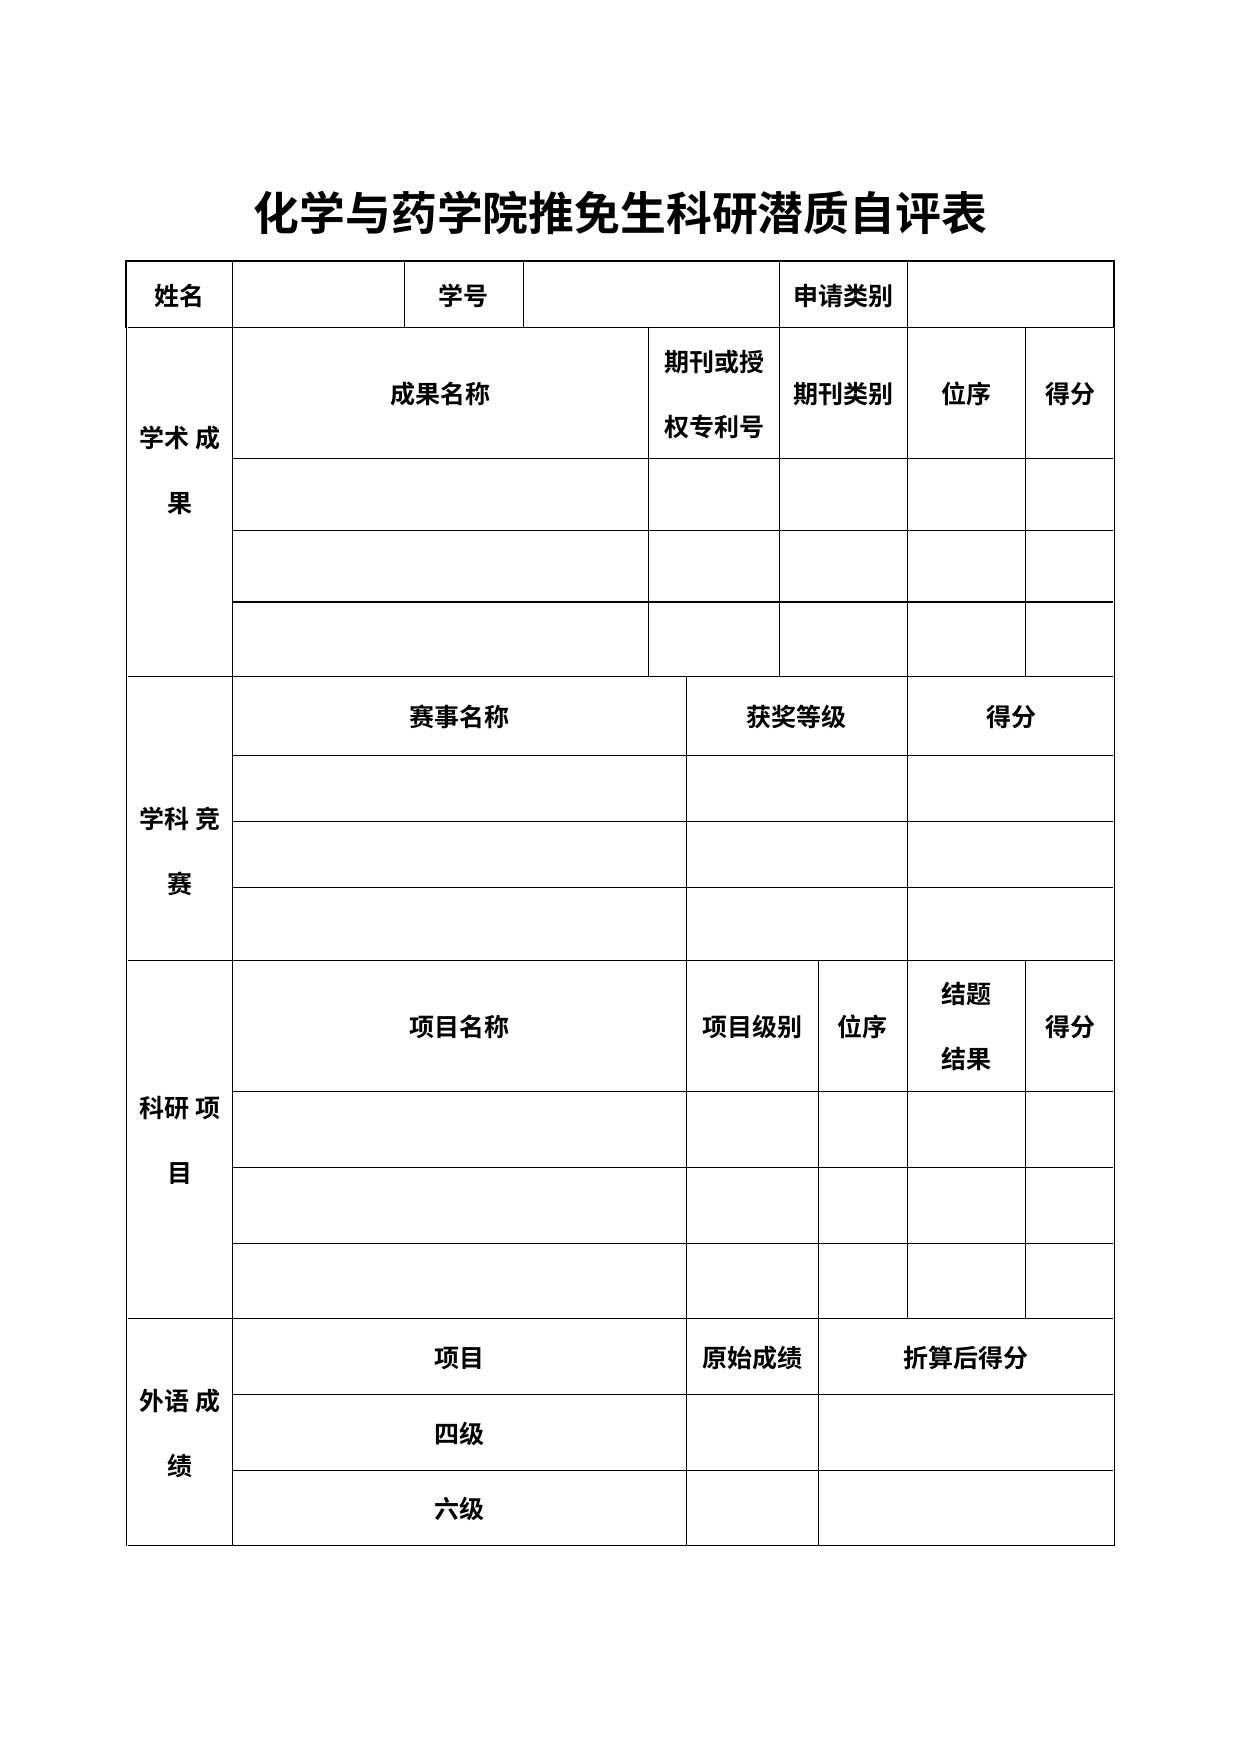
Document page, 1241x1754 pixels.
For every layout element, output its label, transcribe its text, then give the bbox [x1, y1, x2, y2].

table_cell 获奖等级 [687, 677, 907, 755]
table_cell 学科 竞赛 [127, 677, 232, 959]
table_cell 科研 项目 [127, 961, 232, 1318]
table_cell [819, 1470, 1114, 1545]
table_cell [819, 1092, 907, 1167]
table_cell [1026, 530, 1114, 601]
table_cell [780, 531, 907, 601]
table_cell 项目名称 [233, 961, 686, 1091]
table_cell [649, 531, 779, 601]
table_cell 学术 成果 [127, 328, 232, 676]
table_header 学号 [405, 262, 523, 327]
table_cell 期刊或授权专利号 [649, 328, 779, 458]
table_cell [649, 459, 779, 530]
table_header 申请类别 [780, 262, 907, 327]
table_header 姓名 [127, 262, 232, 327]
table_cell 项目级别 [687, 961, 818, 1091]
table_cell [908, 755, 1114, 821]
table_cell [687, 888, 907, 959]
table_cell [908, 1168, 1025, 1242]
table_cell [908, 459, 1025, 530]
table_cell [1026, 1243, 1114, 1318]
table_cell 原始成绩 [687, 1319, 818, 1394]
table_cell [233, 603, 648, 676]
table_cell [687, 1168, 818, 1242]
table_cell 得分 [1026, 328, 1114, 458]
table_cell [819, 1244, 907, 1318]
table_header [908, 262, 1113, 327]
table_cell [908, 887, 1114, 959]
table_cell 项目 [233, 1319, 686, 1394]
table_cell [908, 821, 1114, 887]
table_cell [908, 1244, 1025, 1318]
table_cell [233, 822, 686, 887]
table_cell 四级 [233, 1395, 686, 1469]
table_cell [1026, 458, 1114, 530]
table_cell 六级 [233, 1471, 686, 1545]
table_cell 赛事名称 [233, 677, 686, 755]
table_cell [649, 603, 779, 676]
table_cell 位序 [908, 328, 1025, 458]
table_header [233, 262, 404, 327]
table_cell 得分 [908, 676, 1114, 755]
table_cell [687, 756, 907, 821]
table_cell [233, 756, 686, 821]
table_cell [1026, 601, 1114, 676]
table_cell 期刊类别 [780, 328, 907, 458]
table_cell [908, 531, 1025, 601]
table_cell [780, 603, 907, 676]
table_cell [687, 1395, 818, 1469]
table_cell [233, 1168, 686, 1242]
table_cell [908, 1092, 1025, 1167]
table_cell [233, 531, 648, 601]
table_cell 结题 结果 [908, 961, 1025, 1091]
table_cell [908, 603, 1025, 676]
table_cell 外语 成绩 [127, 1319, 232, 1545]
table_cell 得分 [1026, 960, 1114, 1091]
table_cell [687, 1244, 818, 1318]
table_cell 位序 [819, 961, 907, 1091]
table_cell [233, 1244, 686, 1318]
table_cell [233, 1092, 686, 1167]
table_cell 折算后得分 [819, 1318, 1114, 1394]
table_cell [233, 888, 686, 959]
table_cell [1026, 1091, 1114, 1167]
table_header [524, 262, 779, 327]
table_cell [780, 459, 907, 530]
table_cell [687, 1092, 818, 1167]
table_cell [233, 459, 648, 530]
table_cell [1026, 1167, 1114, 1242]
text 化学与药学院推免生科研潜质自评表 [112, 162, 1128, 259]
table_cell 成果名称 [233, 328, 648, 458]
table_cell [687, 1471, 818, 1545]
table_cell [819, 1394, 1114, 1469]
table_cell [687, 822, 907, 887]
table_cell [819, 1168, 907, 1242]
